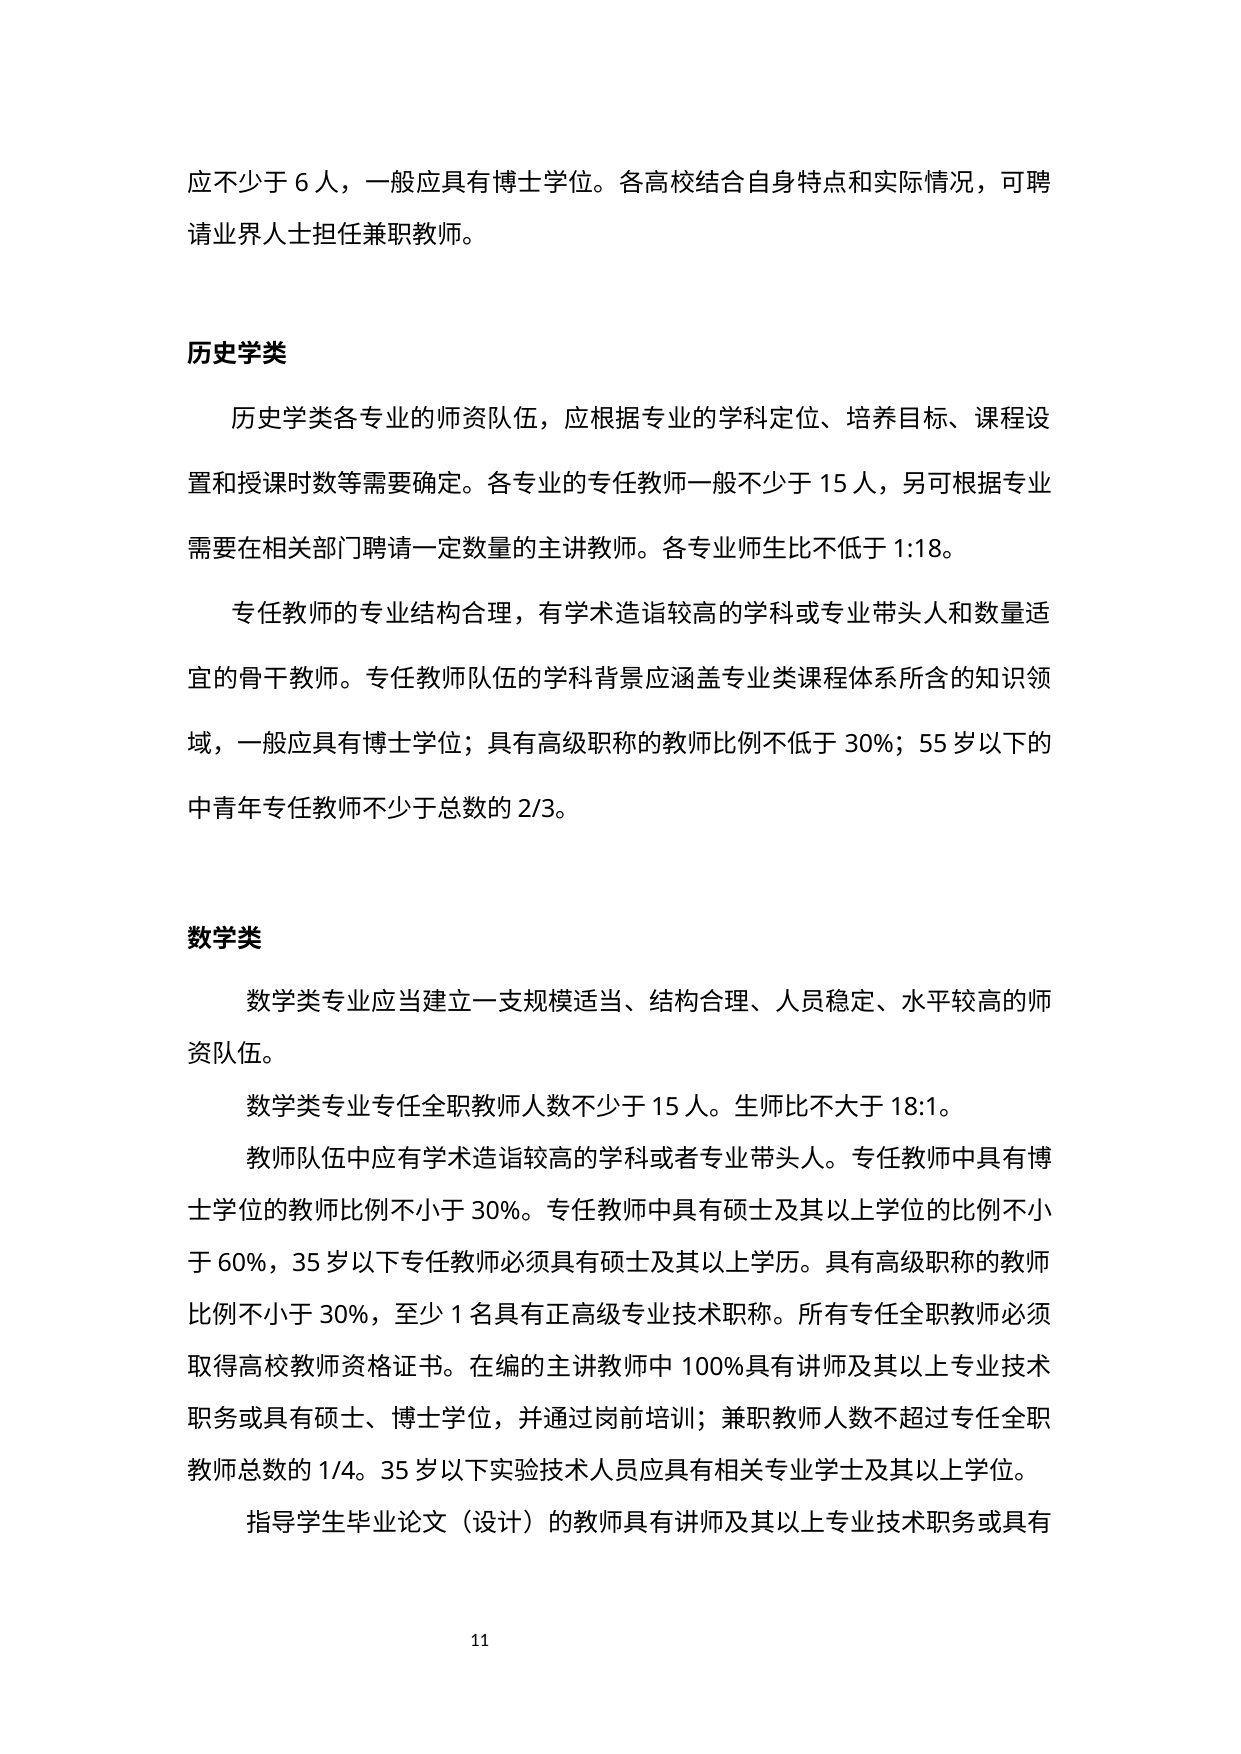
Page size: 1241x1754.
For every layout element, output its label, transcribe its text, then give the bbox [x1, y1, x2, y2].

subtitle 数学类 [187, 904, 1053, 969]
subtitle 历史学类 [187, 319, 1053, 384]
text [187, 1490, 1053, 1542]
text 教师队伍中应有学术造诣较高的学科或者专业带头人。专任教师中具有博士学位的教师比例不小于30%。专任教师中具有硕士及其以上学位的比例不小于60%，35岁以下专任教师必须具有硕士及其以上学历。具有高级职称的教师比例不小于30%，至少1名具有正高级专业技术职称。所有专任全职教师必须取得高校教师资格证书。在编的主讲教师中100%具有讲师及其以上专业技术职务或具有硕士、博士学位，并通过岗前培训；兼职教师人数不超过专任全职教师总数的1/4。35岁以下实验技术人员应具有相关专业学士及其以上学位。 [187, 1125, 1053, 1490]
text 历史学类各专业的师资队伍，应根据专业的学科定位、培养目标、课程设置和授课时数等需要确定。各专业的专任教师一般不少于15人，另可根据专业需要在相关部门聘请一定数量的主讲教师。各专业师生比不低于1:18。 [187, 384, 1053, 579]
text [187, 150, 1053, 254]
text 专任教师的专业结构合理，有学术造诣较高的学科或专业带头人和数量适宜的骨干教师。专任教师队伍的学科背景应涵盖专业类课程体系所含的知识领域，一般应具有博士学位；具有高级职称的教师比例不低于30%；55岁以下的中青年专任教师不少于总数的2/3。 [187, 579, 1053, 839]
text 数学类专业专任全职教师人数不少于15人。生师比不大于18:1。 [187, 1073, 1053, 1125]
text 数学类专业应当建立一支规模适当、结构合理、人员稳定、水平较高的师资队伍。 [187, 969, 1053, 1073]
